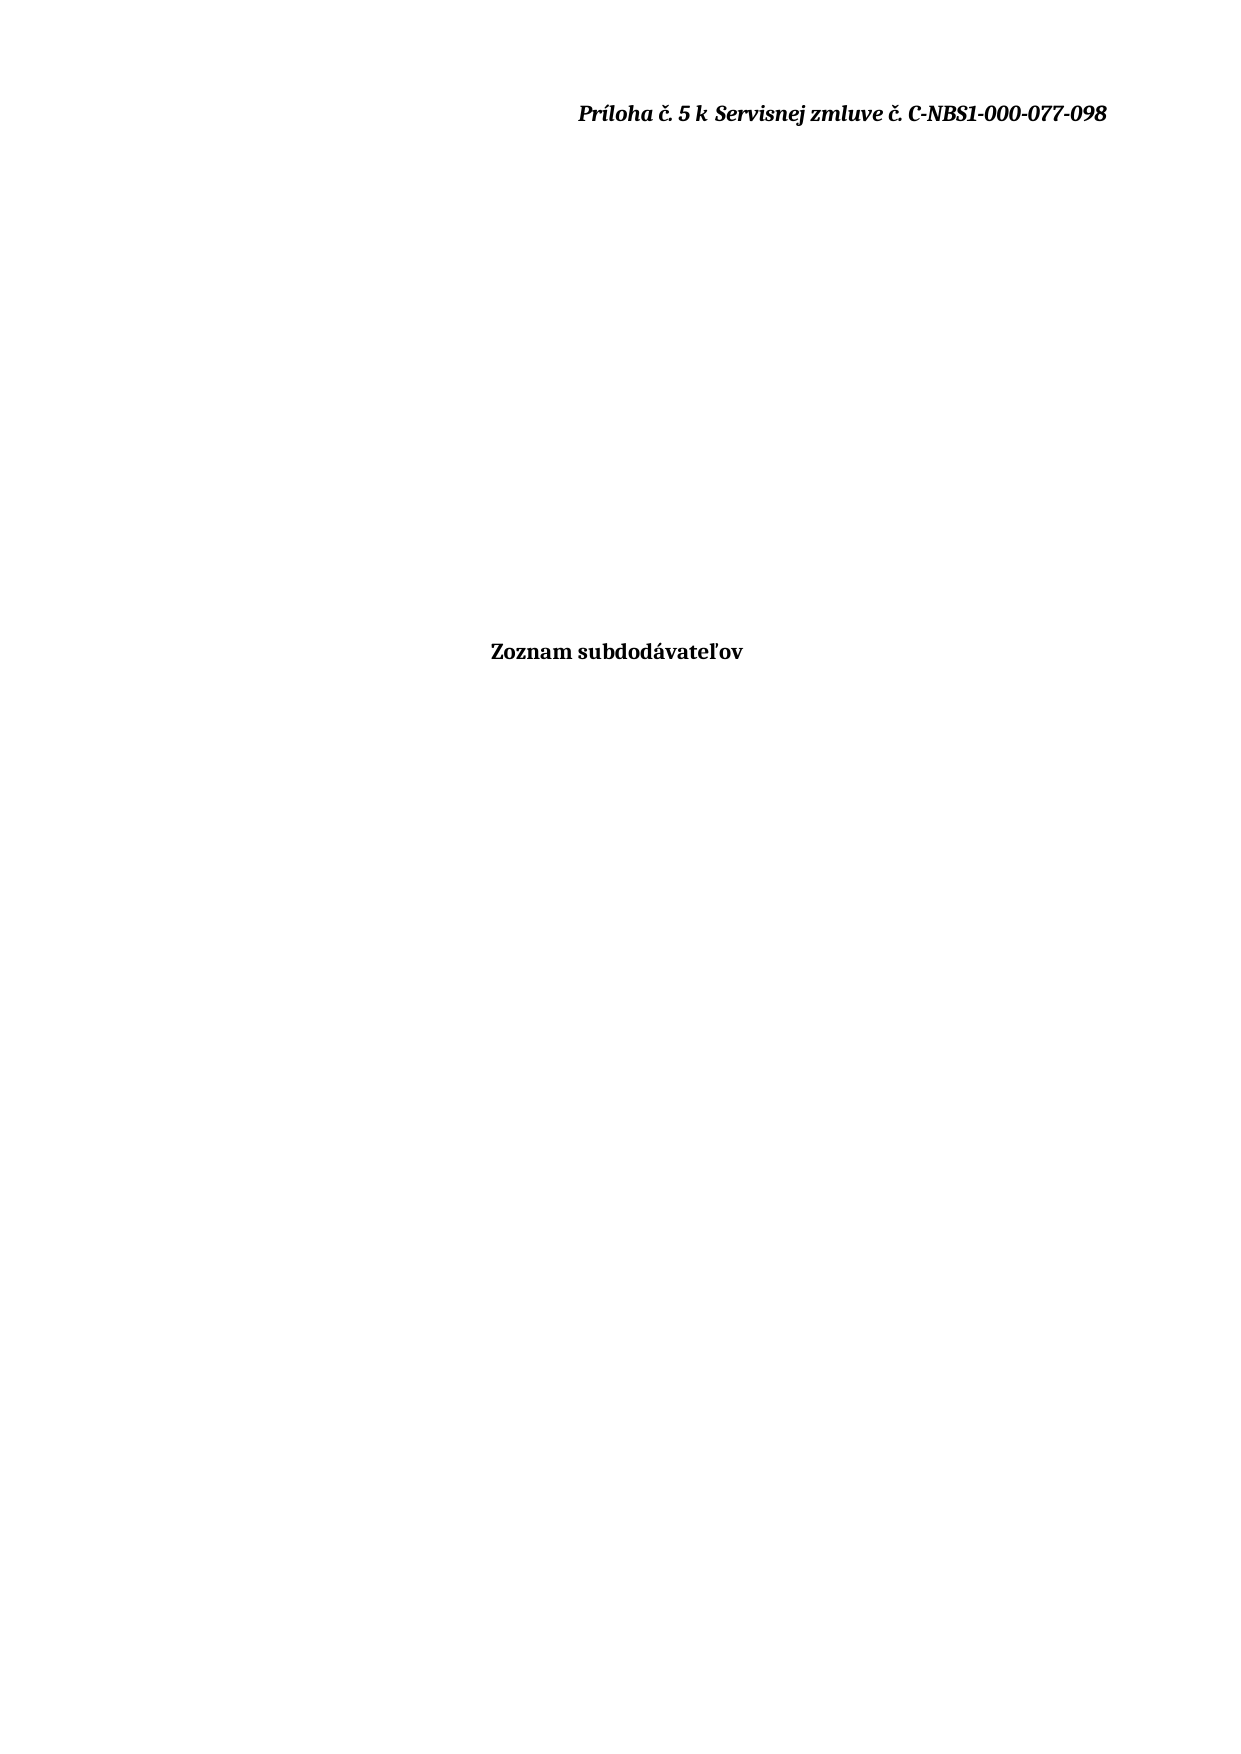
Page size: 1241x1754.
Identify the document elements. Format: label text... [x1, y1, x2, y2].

text Zoznam subdodávateľov [125, 639, 1109, 665]
text Príloha č. 5 k Servisnej zmluve č. C-NBS1-000-077-098 [125, 101, 1109, 127]
